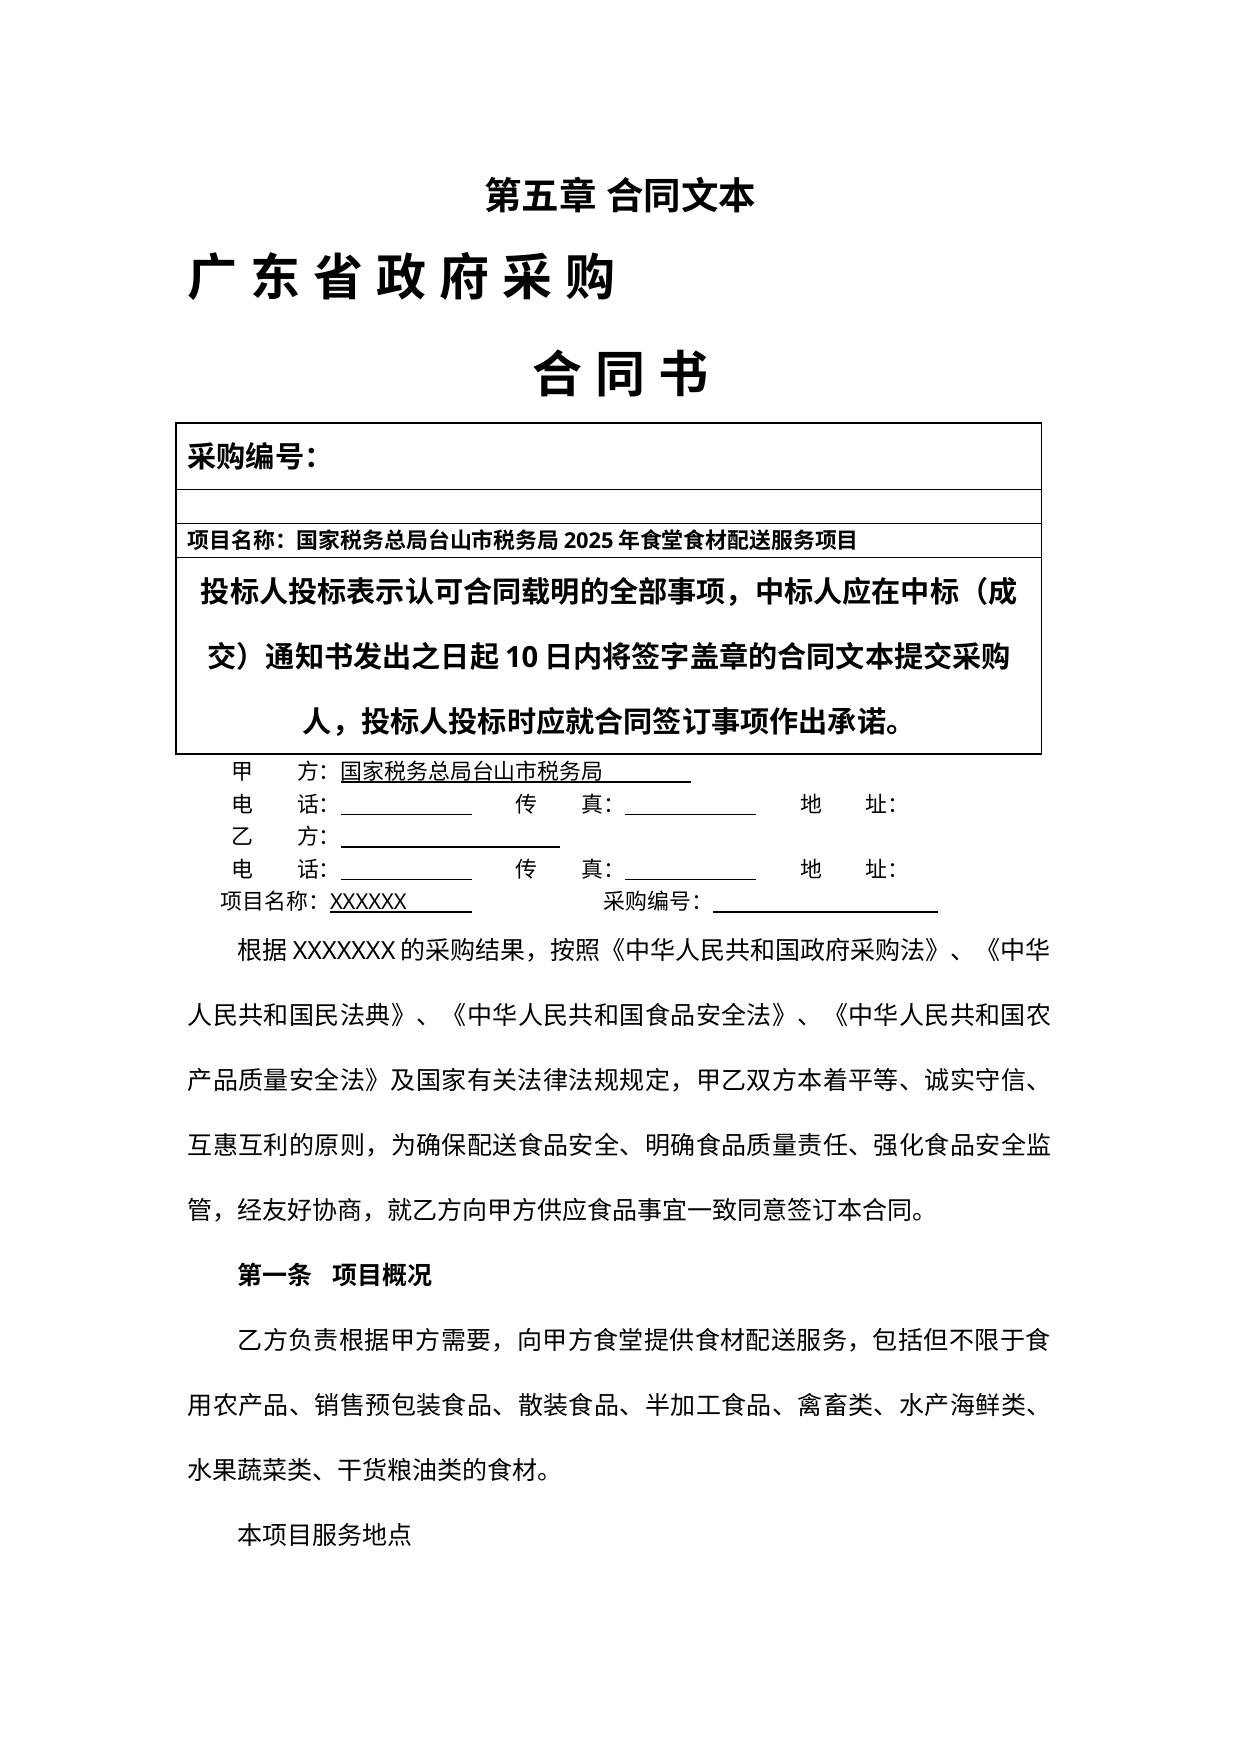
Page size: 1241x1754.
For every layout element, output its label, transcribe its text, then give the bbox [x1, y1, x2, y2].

text 第一条 项目概况 [187, 1242, 1053, 1307]
text 广 东 省 政 府 采 购 [187, 227, 1053, 324]
text 根据XXXXXXX的采购结果，按照《中华人民共和国政府采购法》、《中华人民共和国民法典》、《中华人民共和国食品安全法》、《中华人民共和国农产品质量安全法》及国家有关法律法规规定，甲乙双方本着平等、诚实守信、互惠互利的原则，为确保配送食品安全、明确食品质量责任、强化食品安全监管，经友好协商，就乙方向甲方供应食品事宜一致同意签订本合同。 [187, 917, 1053, 1242]
text 第五章 合同文本 [187, 162, 1053, 227]
table_cell 投标人投标表示认可合同载明的全部事项，中标人应在中标（成交）通知书发出之日起10日内将签字盖章的合同文本提交采购人，投标人投标时应就合同签订事项作出承诺。 [177, 558, 1041, 753]
text 甲 方：国家税务总局台山市税务局 [187, 755, 1053, 787]
text 项目名称：XXXXXX 采购编号： [220, 885, 1053, 917]
text 电 话： 传 真： 地 址： [187, 852, 1053, 885]
text 乙 方： [187, 820, 1053, 852]
table_cell 项目名称：国家税务总局台山市税务局2025年食堂食材配送服务项目 [177, 524, 1041, 557]
table_cell [177, 490, 1041, 523]
text 乙方负责根据甲方需要，向甲方食堂提供食材配送服务，包括但不限于食用农产品、销售预包装食品、散装食品、半加工食品、禽畜类、水产海鲜类、水果蔬菜类、干货粮油类的食材。 [187, 1307, 1053, 1502]
text 本项目服务地点 [187, 1502, 1053, 1567]
text 合 同 书 [187, 324, 1053, 422]
text 电 话： 传 真： 地 址： [187, 787, 1053, 820]
table_header 采购编号： [177, 424, 1041, 488]
